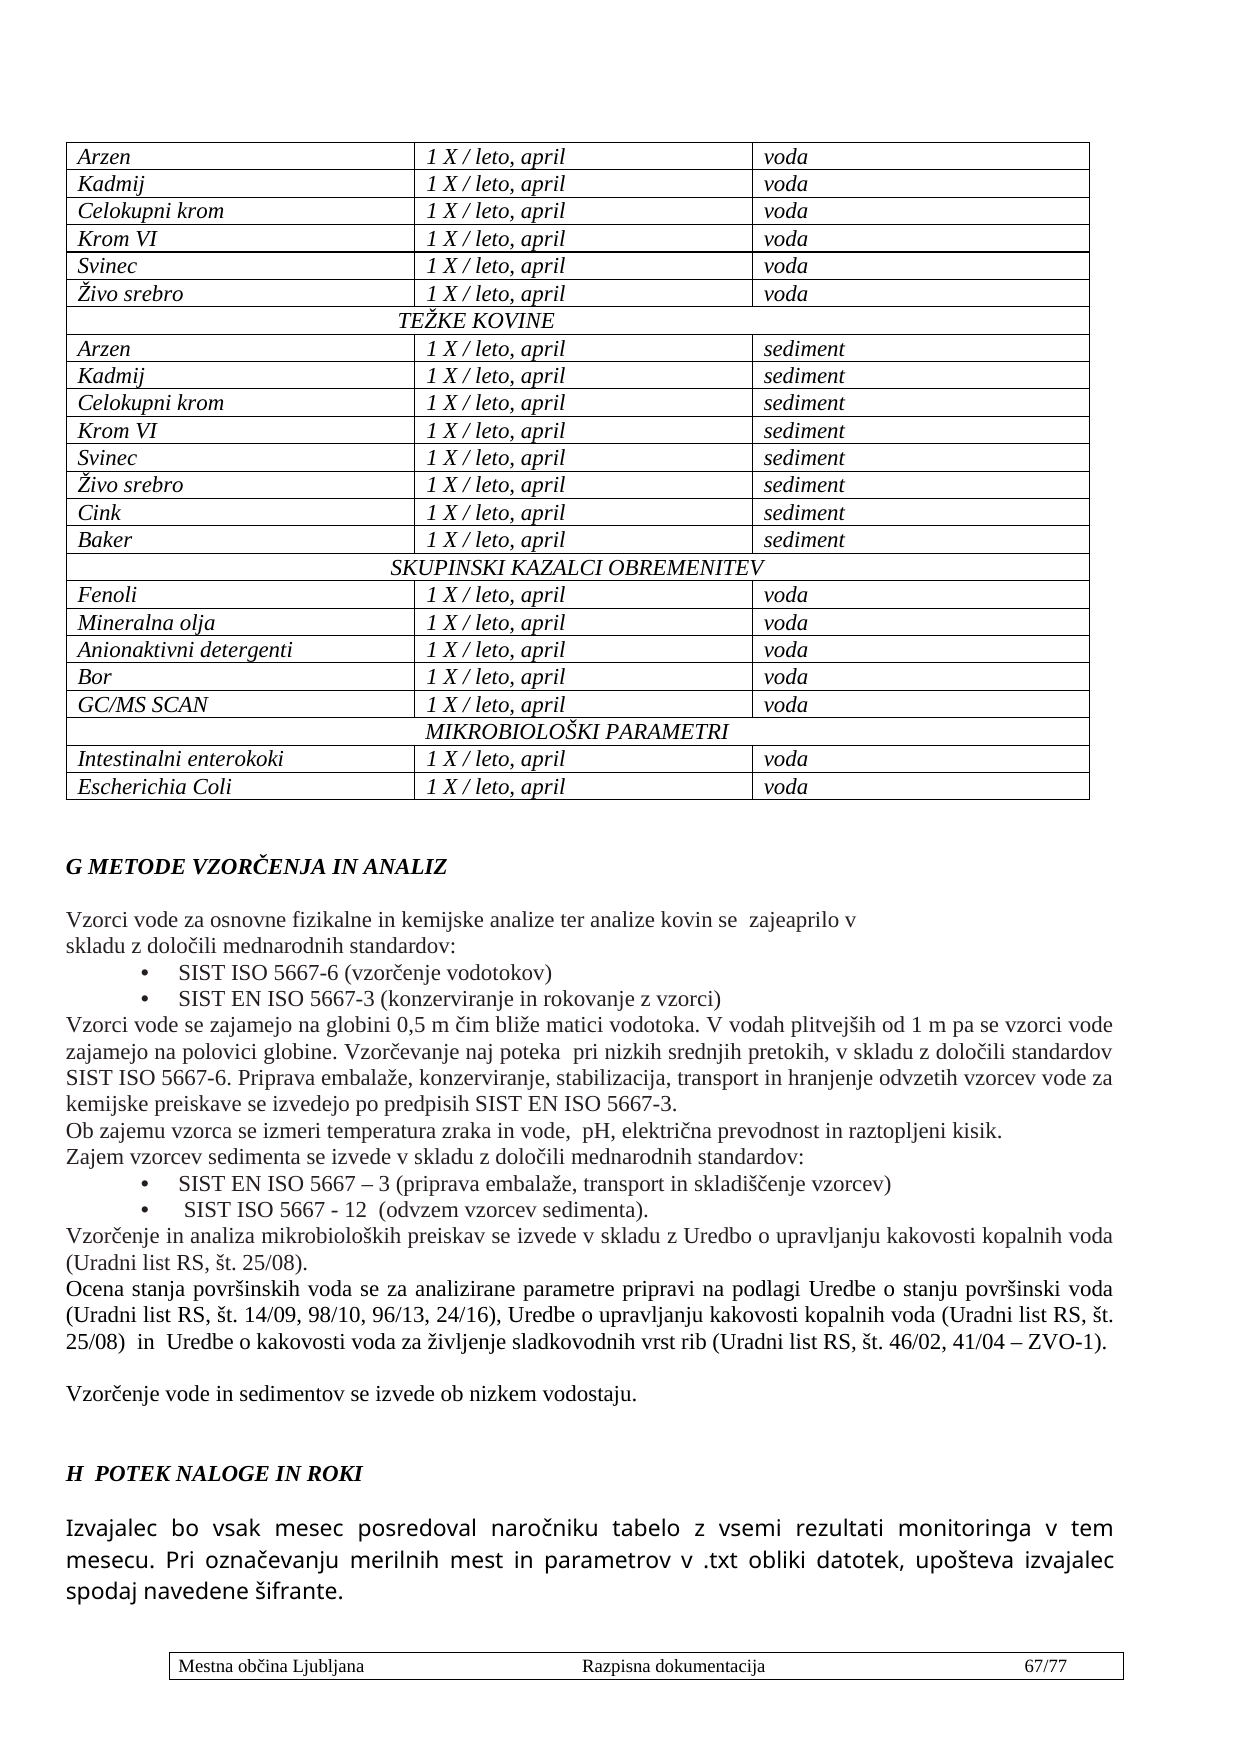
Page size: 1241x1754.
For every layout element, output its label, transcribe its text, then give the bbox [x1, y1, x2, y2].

text Vzorci vode se zajamejo na globini 0,5 m čim bliže matici vodotoka. V vodah plitvejših od 1 m pa se vzorci vode zajamejo na polovici globine. Vzorčevanje naj poteka pri nizkih srednjih pretokih, v skladu z določili standardov SIST ISO 5667-6. Priprava embalaže, konzerviranje, stabilizacija, transport in hranjenje odvzetih vzorcev vode za kemijske preiskave se izvedejo po predpisih SIST EN ISO 5667-3. [66, 1011, 1115, 1117]
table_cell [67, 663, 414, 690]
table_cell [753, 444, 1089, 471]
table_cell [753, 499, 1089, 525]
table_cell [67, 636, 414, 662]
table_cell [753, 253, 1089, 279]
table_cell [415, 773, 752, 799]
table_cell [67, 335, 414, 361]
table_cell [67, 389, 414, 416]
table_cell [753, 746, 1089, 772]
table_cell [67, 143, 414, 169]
text Vzorci vode za osnovne fizikalne in kemijske analize ter analize kovin se zajeaprilo v [66, 906, 1115, 932]
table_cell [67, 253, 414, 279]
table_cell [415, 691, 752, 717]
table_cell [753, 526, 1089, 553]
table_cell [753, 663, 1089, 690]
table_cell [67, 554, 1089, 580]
text Vzorčenje vode in sedimentov se izvede ob nizkem vodostaju. [66, 1381, 1115, 1407]
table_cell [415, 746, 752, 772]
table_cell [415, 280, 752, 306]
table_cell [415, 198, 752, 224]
list SIST ISO 5667 - 12 (odvzem vzorcev sedimenta). [141, 1196, 1115, 1222]
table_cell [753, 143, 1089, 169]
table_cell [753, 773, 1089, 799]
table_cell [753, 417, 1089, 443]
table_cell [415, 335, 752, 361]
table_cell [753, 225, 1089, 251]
text H POTEK NALOGE IN ROKI [66, 1459, 1115, 1486]
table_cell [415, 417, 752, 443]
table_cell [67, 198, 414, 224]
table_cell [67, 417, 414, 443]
text Ob zajemu vzorca se izmeri temperatura zraka in vode, pH, električna prevodnost in raztopljeni kisik. [66, 1117, 1115, 1143]
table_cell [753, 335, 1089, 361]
text Vzorčenje in analiza mikrobioloških preiskav se izvede v skladu z Uredbo o upravljanju kakovosti kopalnih voda (Uradni list RS, št. 25/08). [66, 1222, 1115, 1275]
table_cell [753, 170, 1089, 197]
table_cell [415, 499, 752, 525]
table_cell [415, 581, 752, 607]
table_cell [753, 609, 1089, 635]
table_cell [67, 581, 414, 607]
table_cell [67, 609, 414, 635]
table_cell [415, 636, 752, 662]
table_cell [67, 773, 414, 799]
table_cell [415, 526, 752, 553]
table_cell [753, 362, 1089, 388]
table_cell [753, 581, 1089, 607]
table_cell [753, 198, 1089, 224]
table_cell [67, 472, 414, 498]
text Zajem vzorcev sedimenta se izvede v skladu z določili mednarodnih standardov: [66, 1143, 1115, 1169]
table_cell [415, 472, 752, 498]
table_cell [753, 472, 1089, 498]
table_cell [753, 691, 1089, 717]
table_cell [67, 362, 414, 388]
text G METODE VZORČENJA IN ANALIZ [66, 853, 1115, 879]
text Ocena stanja površinskih voda se za analizirane parametre pripravi na podlagi Uredbe o stanju površinski voda (Uradni list RS, št. 14/09, 98/10, 96/13, 24/16), Uredbe o upravljanju kakovosti kopalnih voda (Uradni list RS, št. 25/08) in Uredbe o kakovosti voda za življenje sladkovodnih vrst rib (Uradni list RS, št. 46/02, 41/04 – ZVO-1). [66, 1275, 1115, 1354]
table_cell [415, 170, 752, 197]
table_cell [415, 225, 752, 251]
text skladu z določili mednarodnih standardov: [66, 932, 1115, 958]
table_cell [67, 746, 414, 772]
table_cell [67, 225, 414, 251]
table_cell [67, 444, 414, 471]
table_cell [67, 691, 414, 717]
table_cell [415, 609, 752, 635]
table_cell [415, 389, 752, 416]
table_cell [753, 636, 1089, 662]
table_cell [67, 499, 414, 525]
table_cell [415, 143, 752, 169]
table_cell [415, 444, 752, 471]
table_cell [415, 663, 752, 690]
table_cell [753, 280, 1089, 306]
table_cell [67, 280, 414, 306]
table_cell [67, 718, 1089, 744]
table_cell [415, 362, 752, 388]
list SIST EN ISO 5667 – 3 (priprava embalaže, transport in skladiščenje vzorcev) [141, 1169, 1115, 1196]
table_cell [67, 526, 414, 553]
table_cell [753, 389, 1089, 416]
text Izvajalec bo vsak mesec posredoval naročniku tabelo z vsemi rezultati monitoringa v tem mesecu. Pri označevanju merilnih mest in parametrov v .txt obliki datotek, upošteva izvajalec spodaj navedene šifrante. [66, 1512, 1115, 1606]
list SIST EN ISO 5667-3 (konzerviranje in rokovanje z vzorci) [141, 985, 1115, 1011]
list SIST ISO 5667-6 (vzorčenje vodotokov) [141, 958, 1115, 985]
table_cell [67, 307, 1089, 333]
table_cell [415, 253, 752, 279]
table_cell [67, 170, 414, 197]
